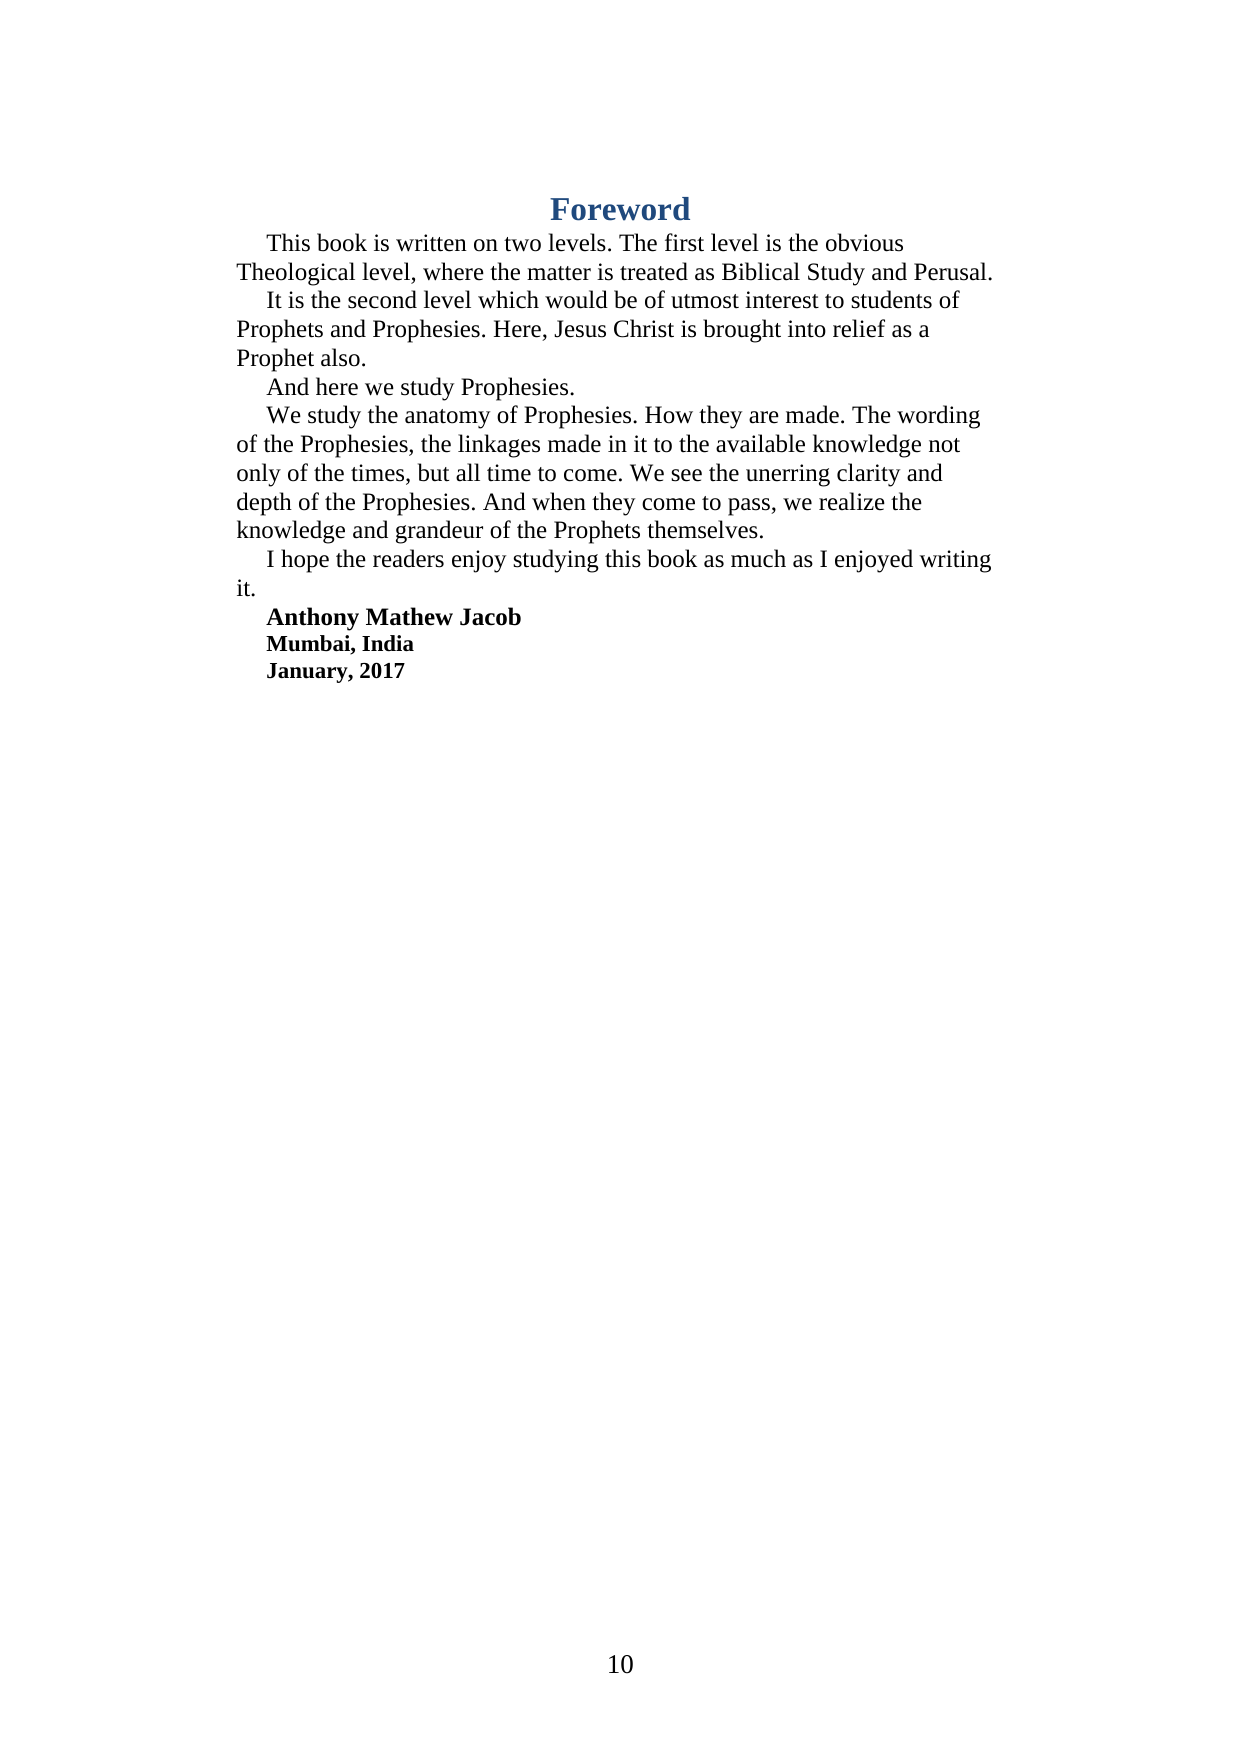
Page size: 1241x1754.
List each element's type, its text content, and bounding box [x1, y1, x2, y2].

text I hope the readers enjoy studying this book as much as I enjoyed writing it. [236, 544, 1004, 602]
text Mumbai, India [236, 631, 1004, 657]
text January, 2017 [236, 657, 1004, 683]
text And here we study Prophesies. [236, 372, 1004, 401]
text It is the second level which would be of utmost interest to students of Prophets and Prophesies. Here, Jesus Christ is brought into relief as a Prophet also. [236, 286, 1004, 372]
text This book is written on two levels. The first level is the obvious Theological level, where the matter is treated as Biblical Study and Perusal. [236, 228, 1004, 286]
text We study the anatomy of Prophesies. How they are made. The wording of the Prophesies, the linkages made in it to the available knowledge not only of the times, but all time to come. We see the unerring clarity and depth of the Prophesies. And when they come to pass, we realize the knowledge and grandeur of the Prophets themselves. [236, 401, 1004, 544]
text Anthony Mathew Jacob [236, 602, 1004, 631]
subtitle Foreword [236, 190, 1004, 228]
